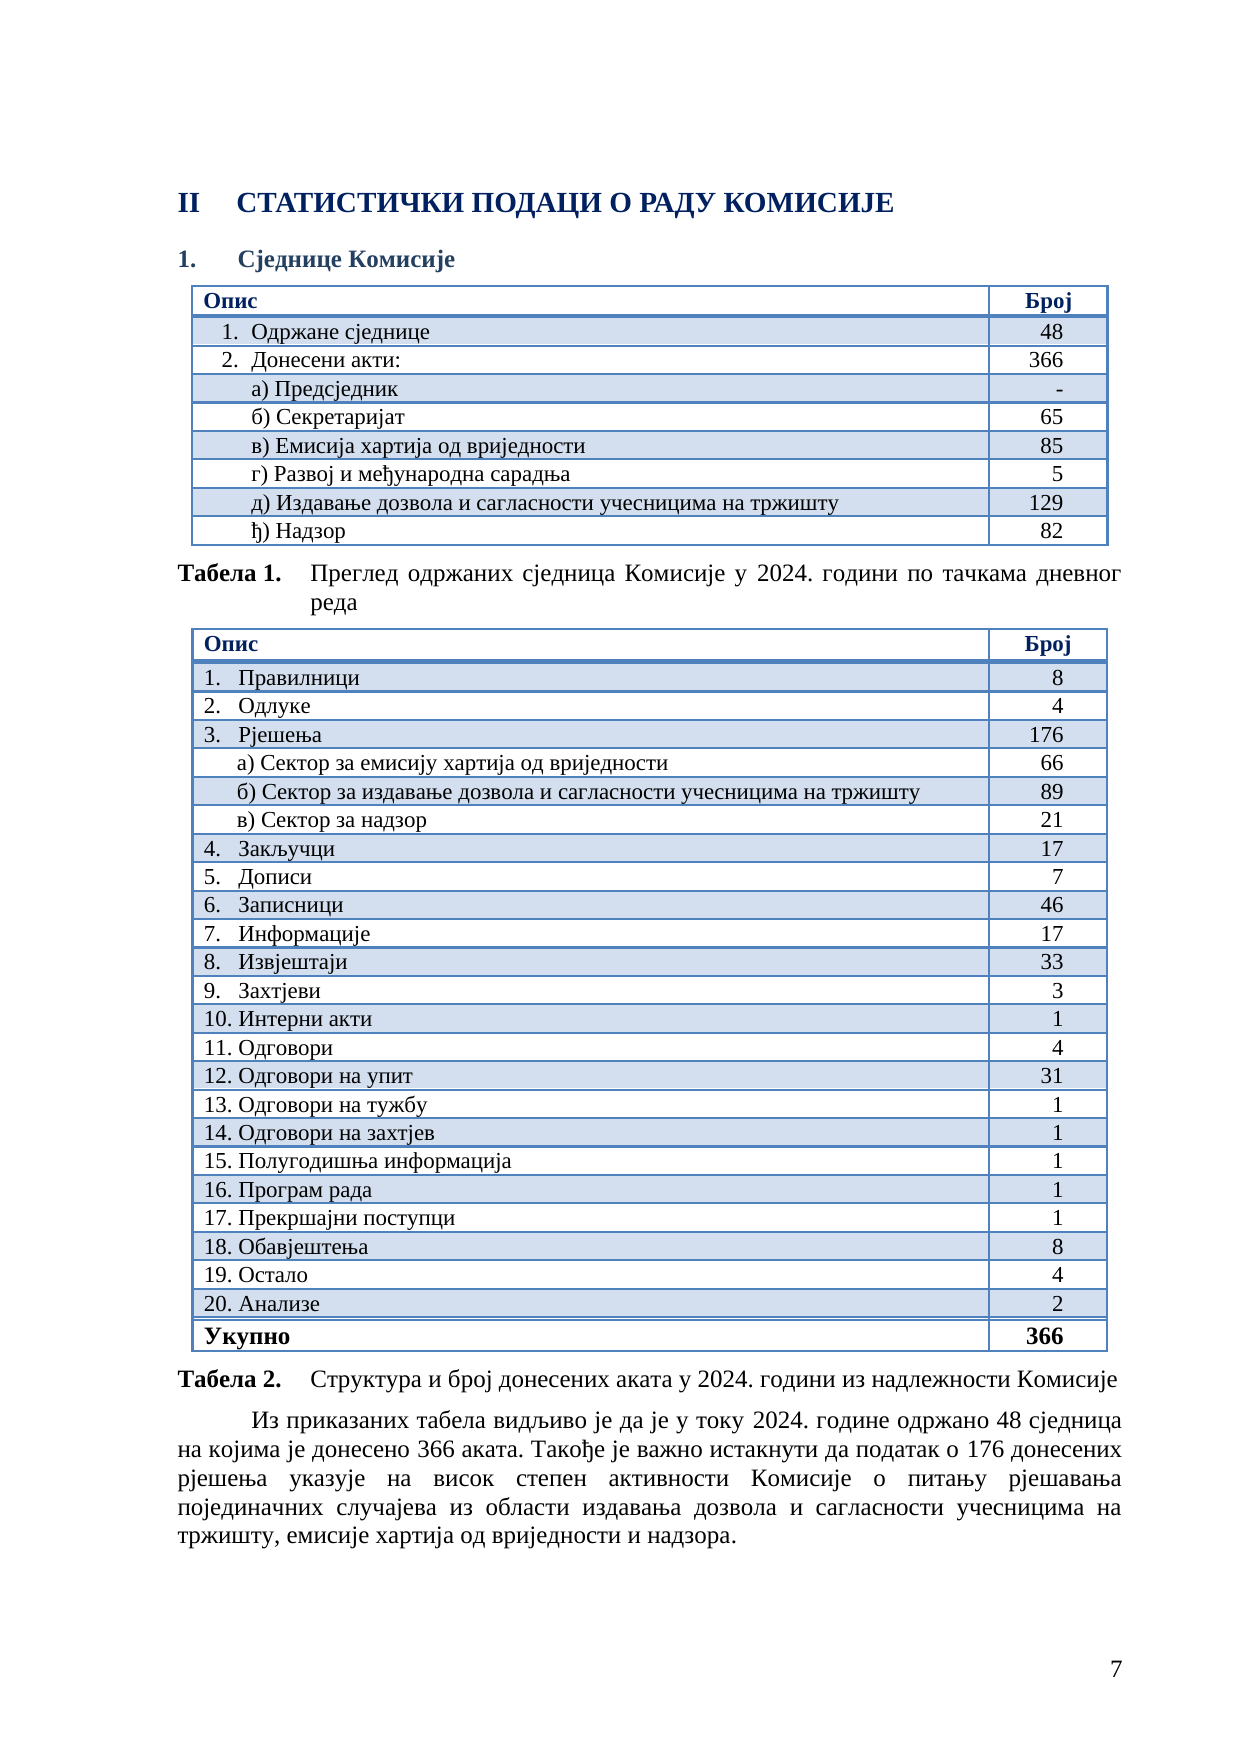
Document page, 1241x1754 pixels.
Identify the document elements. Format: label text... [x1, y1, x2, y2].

table_cell 46 [990, 892, 1106, 918]
table_cell 176 [990, 721, 1106, 747]
table_cell 4 [990, 1261, 1106, 1288]
table_cell 366 [990, 1321, 1106, 1349]
table_cell 48 [990, 318, 1106, 344]
table_cell Остало [194, 1261, 988, 1288]
table_cell 4 [990, 1034, 1106, 1060]
table_cell ђ) Надзор [193, 517, 988, 543]
table_cell б) Сектор за издавање дозвола и сагласности учесницима на тржишту [194, 778, 988, 804]
table_cell а) Предсједник [193, 375, 988, 401]
table_cell 17 [990, 920, 1106, 946]
table_cell 82 [990, 517, 1106, 543]
table_cell 17 [990, 835, 1106, 861]
table_cell 5 [990, 460, 1106, 487]
table_cell Закључци [194, 835, 988, 861]
table_cell Одговори [194, 1034, 988, 1060]
table_cell Анализе [194, 1290, 988, 1316]
table_cell 1 [990, 1005, 1106, 1032]
table_cell 66 [990, 749, 1106, 776]
table_cell Одлуке [194, 693, 988, 719]
table_cell д) Издавање дозвола и сагласности учесницима на тржишту [193, 489, 988, 515]
table_cell 1 [990, 1119, 1106, 1145]
table_cell Информације [194, 920, 988, 946]
table_cell Захтјеви [194, 977, 988, 1003]
table_cell - [990, 375, 1106, 401]
table_cell 1 [990, 1091, 1106, 1117]
table_cell 2 [990, 1290, 1106, 1316]
table_header Опис [193, 287, 988, 313]
table_cell Дописи [194, 863, 988, 889]
text Из приказаних табела видљиво је да је у току 2024. године одржанo 48 сједницa на којима је донесено 366 аката. Такође је важно истакнути да податак о 176 донесених рјешења указује на висок степен активности Комисије о питању рјешавања појединачних случајева из области издавања дозвола и сагласности учесницима на тржишту, емисије хартија од вриједности и надзора. [177, 1405, 1122, 1549]
table_cell 1 [990, 1148, 1106, 1174]
table_cell Записници [194, 892, 988, 918]
table_cell 33 [990, 949, 1106, 975]
table_cell 366 [990, 347, 1106, 373]
table_header Број [990, 630, 1106, 659]
table_cell 8 [990, 1233, 1106, 1259]
table_cell 85 [990, 432, 1106, 458]
table_header Опис [194, 630, 988, 659]
table_cell Одговори на тужбу [194, 1091, 988, 1117]
table_cell Одговори на захтјев [194, 1119, 988, 1145]
table_cell Одговори на упит [194, 1062, 988, 1088]
text Табела 2. Структура и број донесених аката у 2024. години из надлежности Комисије [177, 1364, 1122, 1393]
table_cell a) Сектор за емисију хартија од вриједности [194, 749, 988, 776]
table_cell 21 [990, 806, 1106, 833]
table_cell Извјештаји [194, 949, 988, 975]
table_cell 89 [990, 778, 1106, 804]
table_cell б) Секретаријат [193, 404, 988, 430]
table_cell 65 [990, 404, 1106, 430]
table_cell 3 [990, 977, 1106, 1003]
table_cell Програм рада [194, 1176, 988, 1202]
table_cell Донесени акти: [193, 347, 988, 373]
table_header Број [990, 287, 1106, 313]
table_cell 7 [990, 863, 1106, 889]
table_cell 129 [990, 489, 1106, 515]
table_cell Прекршајни поступци [194, 1204, 988, 1231]
table_cell Укупно [194, 1321, 988, 1349]
subtitle СТАТИСТИЧКИ ПОДАЦИ О РАДУ КОМИСИЈЕ [177, 185, 1122, 219]
text Табела 1. Преглед одржаних сједница Комисије у 2024. години по тачкама дневног реда [177, 558, 1122, 616]
table_cell Обавјештења [194, 1233, 988, 1259]
table_cell в) Емисија хартија од вриједности [193, 432, 988, 458]
table_cell Правилници [194, 664, 988, 690]
table_cell в) Сектор за надзор [194, 806, 988, 833]
table_cell 1 [990, 1204, 1106, 1231]
subtitle Сједнице Комисије [177, 244, 1122, 272]
table_cell 1 [990, 1176, 1106, 1202]
table_cell Одржане сједнице [193, 318, 988, 344]
table_cell 4 [990, 693, 1106, 719]
table_cell Интерни акти [194, 1005, 988, 1032]
table_cell 8 [990, 664, 1106, 690]
table_cell Полугодишња информација [194, 1148, 988, 1174]
table_cell 31 [990, 1062, 1106, 1088]
table_cell Рјешења [194, 721, 988, 747]
table_cell г) Развој и међународна сарадња [193, 460, 988, 487]
